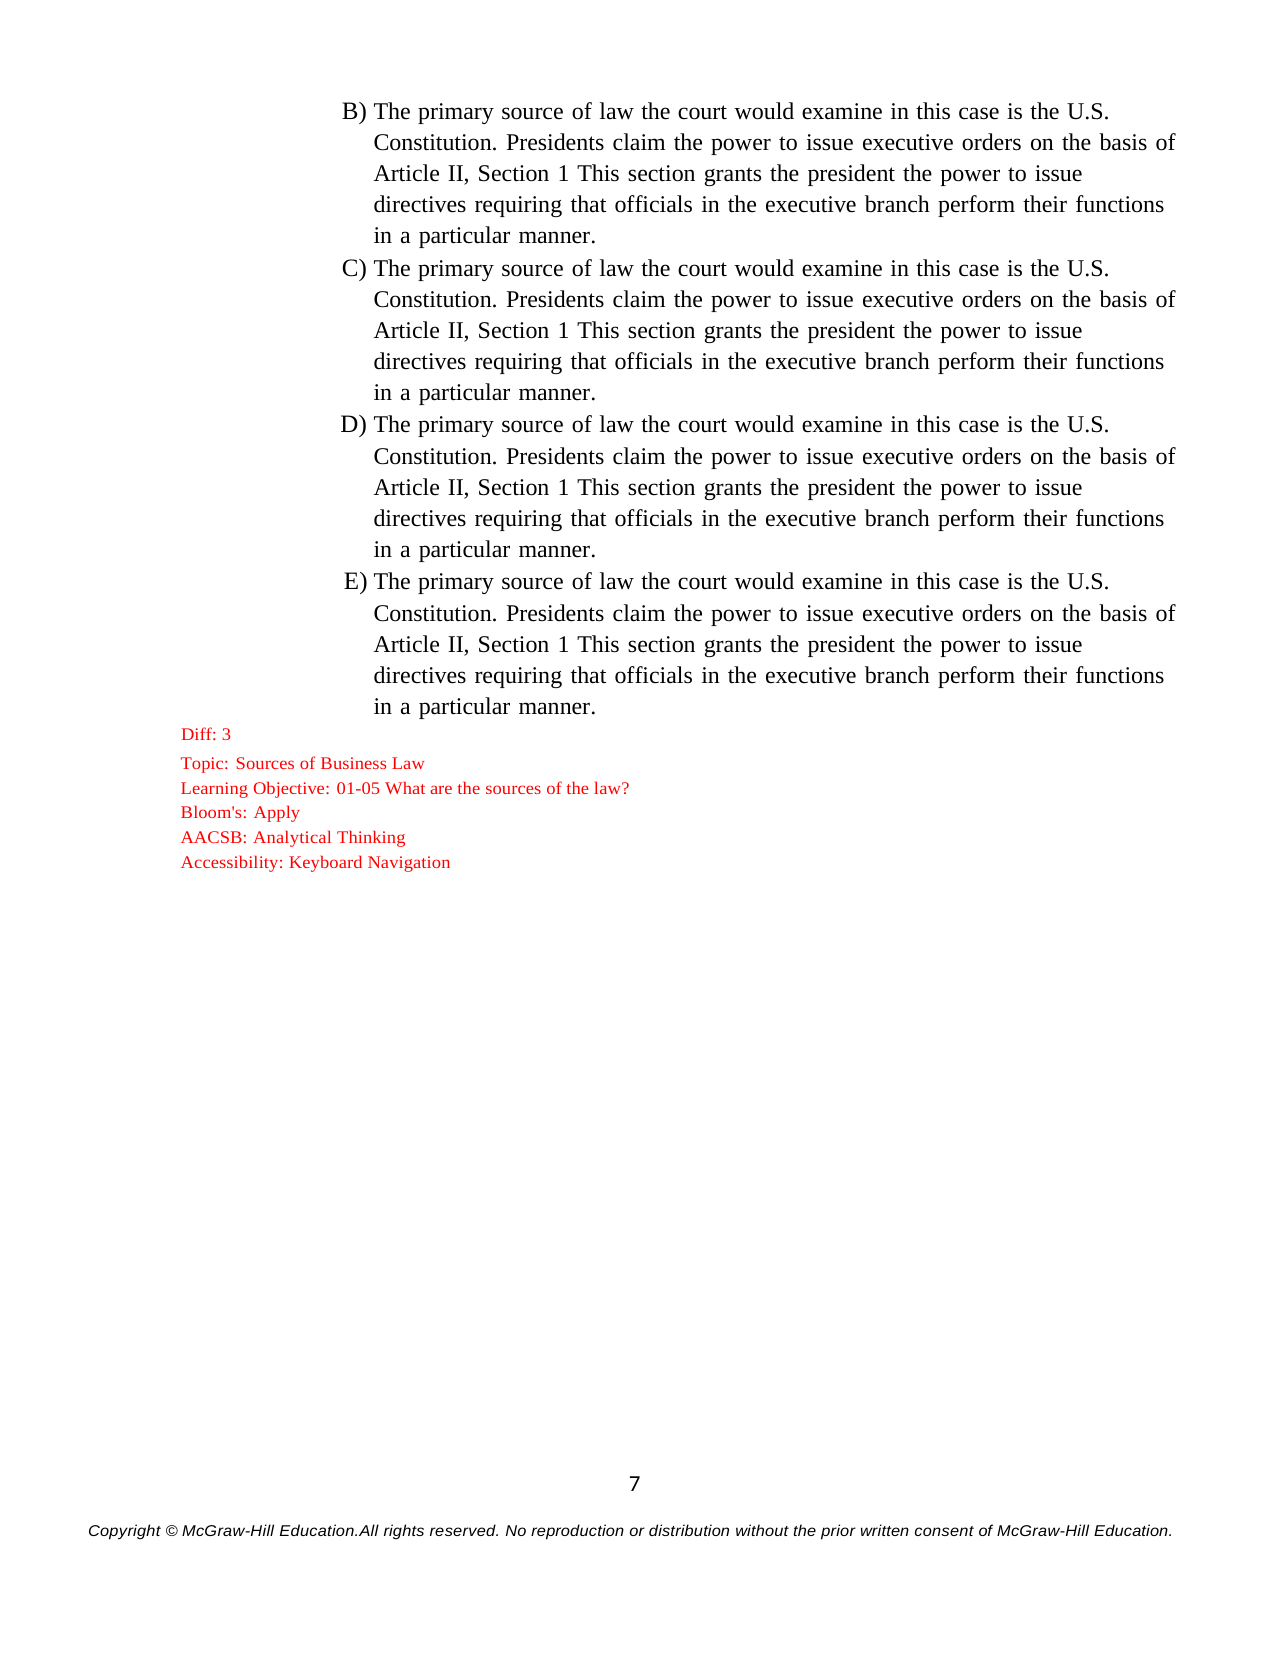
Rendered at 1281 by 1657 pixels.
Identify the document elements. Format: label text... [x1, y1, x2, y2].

list The primary source of law the court would examine in this case is the U.S. Constitution. Presidents claim the power to issue executive orders on the basis of Article II, Section 1 This section grants the president the power to issue directives requiring that officials in the executive branch perform their functions in a particular manner. [343, 566, 1186, 720]
text AACSB: Analytical Thinking Accessibility: Keyboard Navigation [180, 827, 462, 872]
list The primary source of law the court would examine in this case is the U.S. Constitution. Presidents claim the power to issue executive orders on the basis of Article II, Section 1 This section grants the president the power to issue directives requiring that officials in the executive branch perform their functions in a particular manner. [340, 409, 1186, 563]
text Learning Objective: 01-05 What are the sources of the law? Bloom's: Apply [180, 778, 672, 823]
text Diff: 3 [77, 724, 231, 744]
list The primary source of law the court would examine in this case is the U.S. Constitution. Presidents claim the power to issue executive orders on the basis of Article II, Section 1 This section grants the president the power to issue directives requiring that officials in the executive branch perform their functions in a particular manner. [342, 96, 1186, 249]
text Topic: Sources of Business Law [180, 753, 1148, 773]
list The primary source of law the court would examine in this case is the U.S. Constitution. Presidents claim the power to issue executive orders on the basis of Article II, Section 1 This section grants the president the power to issue directives requiring that officials in the executive branch perform their functions in a particular manner. [342, 253, 1186, 406]
